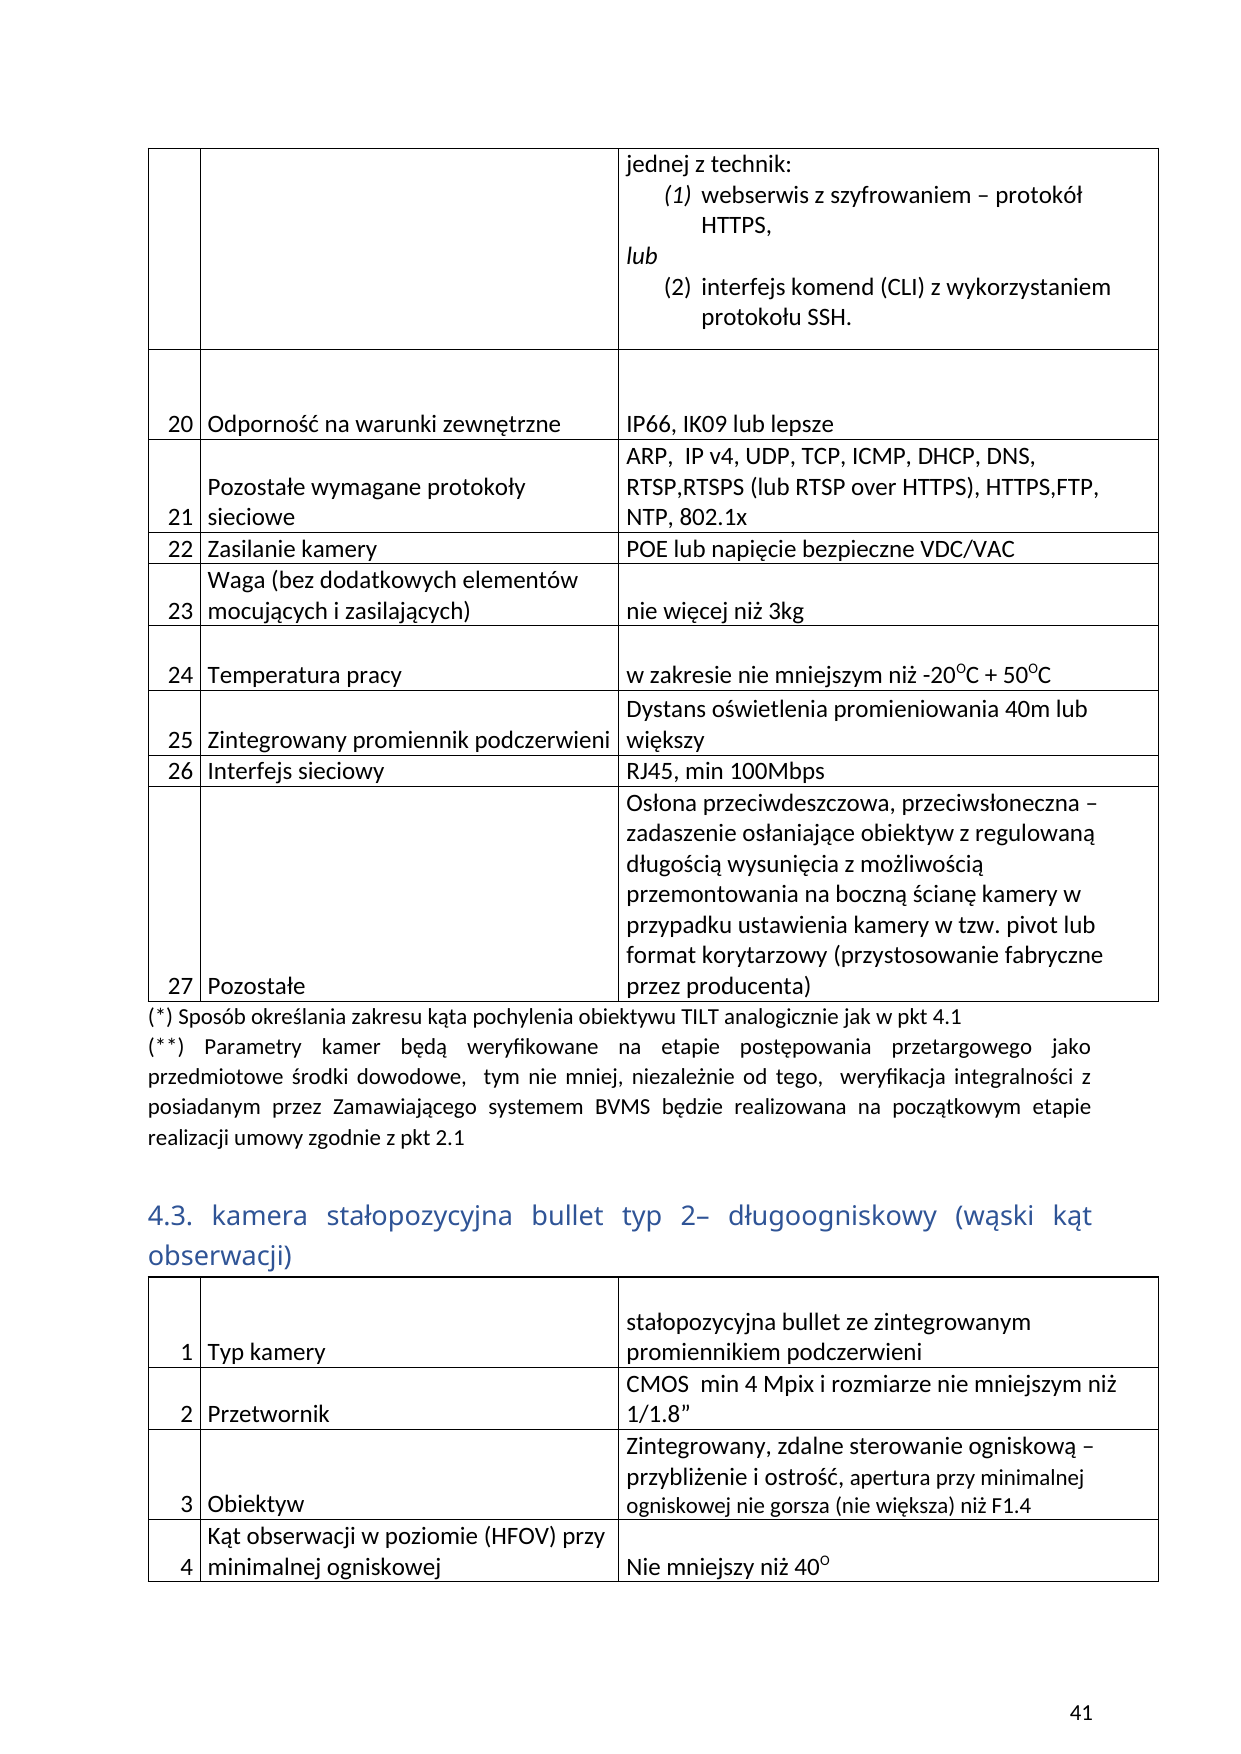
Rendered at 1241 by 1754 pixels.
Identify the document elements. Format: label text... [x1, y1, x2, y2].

table_cell Nie mniejszy niż 40O [619, 1520, 1158, 1581]
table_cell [619, 149, 1158, 348]
table_cell Obiektyw [201, 1430, 618, 1519]
table_header Typ kamery [201, 1278, 618, 1367]
table_cell 21 [149, 440, 200, 532]
table_cell 24 [149, 626, 200, 690]
table_cell Dystans oświetlenia promieniowania 40m lub większy [619, 691, 1158, 754]
table_cell IP66, IK09 lub lepsze [619, 350, 1158, 439]
subtitle 4.3. kamera stałopozycyjna bullet typ 2– długoogniskowy (wąski kąt obserwacji) [148, 1157, 1093, 1273]
table_cell ARP, IP v4, UDP, TCP, ICMP, DHCP, DNS, RTSP,RTSPS (lub RTSP over HTTPS), HTTPS,FTP, NTP, 802.1x [619, 440, 1158, 532]
table_cell Odporność na warunki zewnętrzne [201, 350, 618, 439]
text (*) Sposób określania zakresu kąta pochylenia obiektywu TILT analogicznie jak w pkt 4.1 [148, 1002, 1093, 1030]
table_cell nie więcej niż 3kg [619, 564, 1158, 625]
table_cell Pozostałe [201, 787, 618, 1001]
table_cell 22 [149, 533, 200, 563]
table_cell 2 [149, 1368, 200, 1429]
table_cell 4 [149, 1520, 200, 1581]
table_cell 19 [149, 149, 200, 348]
table_cell CMOS min 4 Mpix i rozmiarze nie mniejszym niż 1/1.8” [619, 1368, 1158, 1429]
table_cell Zasilanie kamery [201, 533, 618, 563]
table_cell Temperatura pracy [201, 626, 618, 690]
table_header 1 [149, 1278, 200, 1367]
table_header stałopozycyjna bullet ze zintegrowanym promiennikiem podczerwieni [619, 1278, 1158, 1367]
table_cell 25 [149, 691, 200, 754]
table_cell Waga (bez dodatkowych elementów mocujących i zasilających) [201, 564, 618, 625]
table_cell Przetwornik [201, 1368, 618, 1429]
table_cell 20 [149, 350, 200, 439]
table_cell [201, 149, 618, 348]
table_cell 3 [149, 1430, 200, 1519]
table_cell 27 [149, 787, 200, 1001]
table_cell RJ45, min 100Mbps [619, 756, 1158, 786]
table_cell 23 [149, 564, 200, 625]
table_cell Pozostałe wymagane protokoły sieciowe [201, 440, 618, 532]
table_cell w zakresie nie mniejszym niż -20OC + 50OC [619, 626, 1158, 690]
table_cell 26 [149, 756, 200, 786]
table_cell Zintegrowany promiennik podczerwieni [201, 691, 618, 754]
table_cell Kąt obserwacji w poziomie (HFOV) przy minimalnej ogniskowej [201, 1520, 618, 1581]
table_cell Osłona przeciwdeszczowa, przeciwsłoneczna – zadaszenie osłaniające obiektyw z regulowaną długością wysunięcia z możliwością przemontowania na boczną ścianę kamery w przypadku ustawienia kamery w tzw. pivot lub format korytarzowy (przystosowanie fabryczne przez producenta) [619, 787, 1158, 1001]
table_cell POE lub napięcie bezpieczne VDC/VAC [619, 533, 1158, 563]
table_cell Interfejs sieciowy [201, 756, 618, 786]
table_cell Zintegrowany, zdalne sterowanie ogniskową – przybliżenie i ostrość, apertura przy minimalnej ogniskowej nie gorsza (nie większa) niż F1.4 [619, 1430, 1158, 1519]
text (**) Parametry kamer będą weryfikowane na etapie postępowania przetargowego jako przedmiotowe środki dowodowe, tym nie mniej, niezależnie od tego, weryfikacja integralności z posiadanym przez Zamawiającego systemem BVMS będzie realizowana na początkowym etapie realizacji umowy zgodnie z pkt 2.1 [148, 1032, 1093, 1151]
